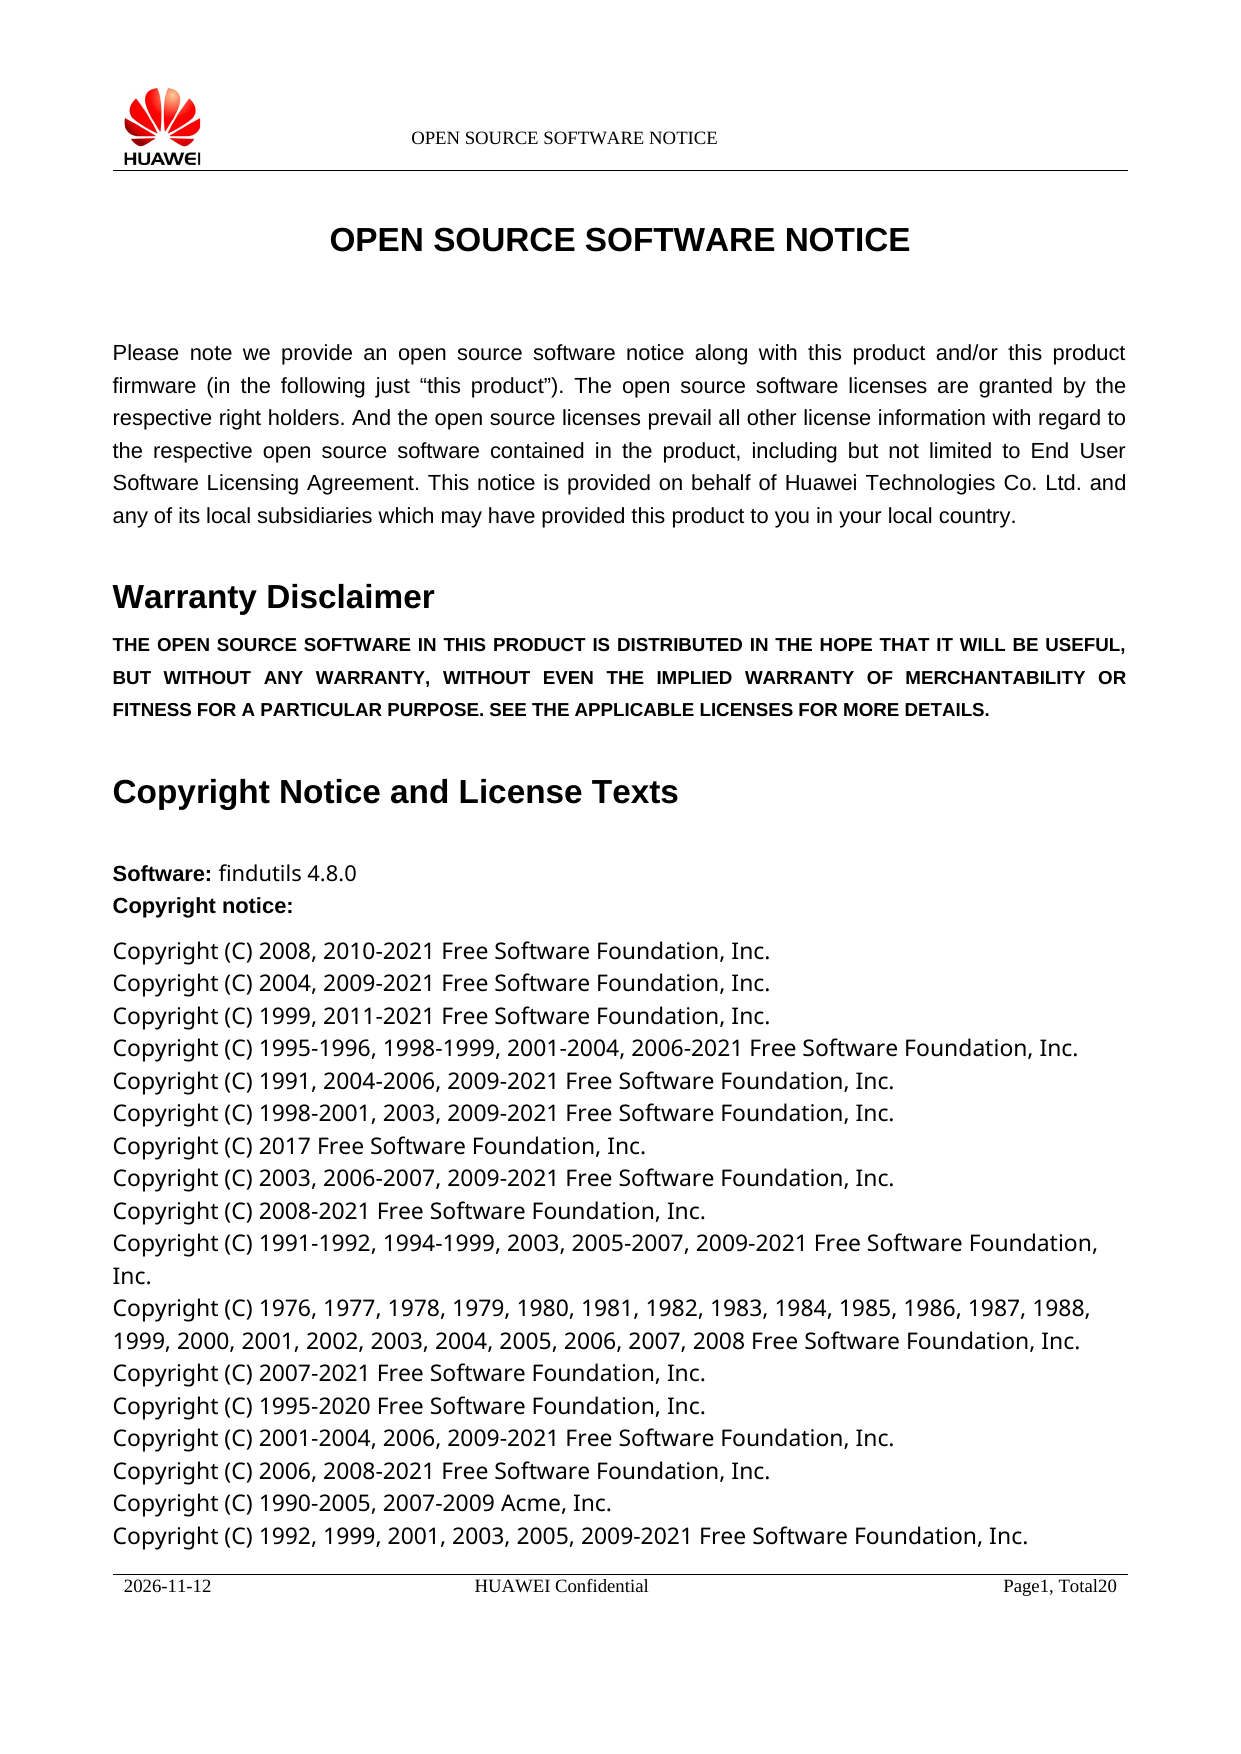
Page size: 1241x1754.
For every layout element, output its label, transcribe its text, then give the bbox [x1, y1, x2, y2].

text Warranty Disclaimer [112, 564, 1128, 629]
text Please note we provide an open source software notice along with this product and/or this product firmware (in the following just “this product”). The open source software licenses are granted by the respective right holders. And the open source licenses prevail all other license information with regard to the respective open source software contained in the product, including but not limited to End User Software Licensing Agreement. This notice is provided on behalf of Huawei Technologies Co. Ltd. and any of its local subsidiaries which may have provided this product to you in your local country. [112, 336, 1128, 531]
text Copyright Notice and License Texts [112, 759, 1128, 824]
text Copyright notice: [112, 889, 1128, 921]
title Software: findutils 4.8.0 [112, 856, 1128, 889]
picture [124, 88, 201, 165]
text OPEN SOURCE SOFTWARE NOTICE [112, 206, 1128, 271]
text The open source software in this product is distributed in the hope that it will be useful, but WITHOUT ANY WARRANTY, without even the implied warranty of MERCHANTABILITY or FITNESS FOR A PARTICULAR PURPOSE. See the applicable licenses for more details. [112, 629, 1128, 726]
